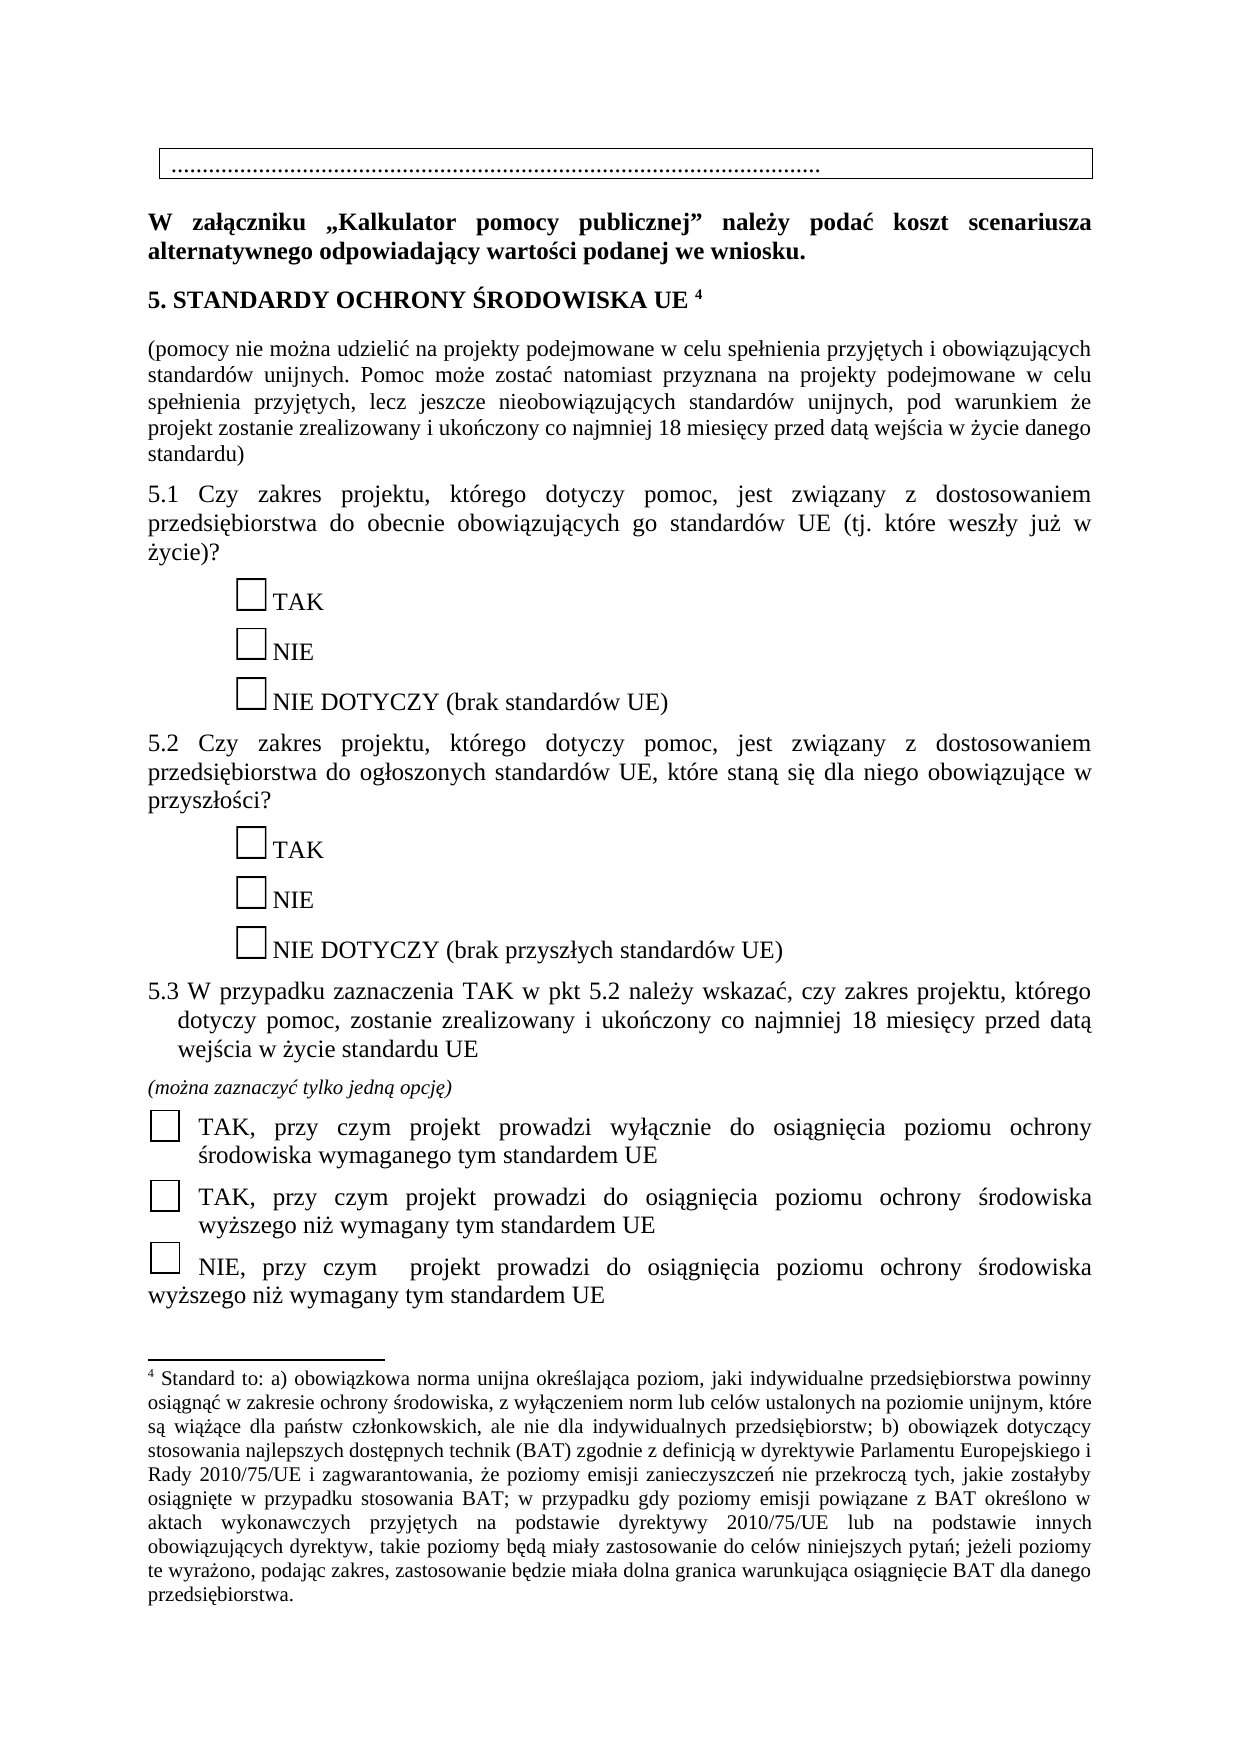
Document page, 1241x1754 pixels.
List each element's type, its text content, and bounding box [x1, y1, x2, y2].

text TAK, przy czym projekt prowadzi wyłącznie do osiągnięcia poziomu ochrony środowiska wymaganego tym standardem UE [148, 1112, 1093, 1169]
text TAK, przy czym projekt prowadzi do osiągnięcia poziomu ochrony środowiska wyższego niż wymagany tym standardem UE [148, 1182, 1093, 1239]
text 5. STANDARDY OCHRONY ŚRODOWISKA UE [148, 286, 1093, 314]
picture [236, 876, 267, 909]
text NIE [236, 628, 1093, 665]
text W załączniku „Kalkulator pomocy publicznej” należy podać koszt scenariusza alternatywnego odpowiadający wartości podanej we wniosku. [148, 207, 1093, 265]
picture [236, 677, 267, 710]
text NIE [236, 876, 1093, 914]
text TAK [236, 578, 1093, 616]
text TAK [236, 827, 1093, 864]
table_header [160, 149, 1092, 177]
picture [236, 926, 267, 959]
text NIE, przy czym projekt prowadzi do osiągnięcia poziomu ochrony środowiska wyższego niż wymagany tym standardem UE [148, 1252, 1093, 1309]
text NIE DOTYCZY (brak standardów UE) [236, 678, 1093, 715]
picture [236, 826, 267, 859]
text (można zaznaczyć tylko jedną opcję) [148, 1075, 1093, 1099]
picture [236, 628, 267, 660]
picture [236, 578, 267, 611]
text NIE DOTYCZY (brak przyszłych standardów UE) [236, 926, 1093, 964]
text 5.1 Czy zakres projektu, którego dotyczy pomoc, jest związany z dostosowaniem przedsiębiorstwa do obecnie obowiązujących go standardów UE (tj. które weszły już w życie)? [148, 479, 1093, 566]
text (pomocy nie można udzielić na projekty podejmowane w celu spełnienia przyjętych i obowiązujących standardów unijnych. Pomoc może zostać natomiast przyznana na projekty podejmowane w celu spełnienia przyjętych, lecz jeszcze nieobowiązujących standardów unijnych, pod warunkiem że projekt zostanie zrealizowany i ukończony co najmniej 18 miesięcy przed datą wejścia w życie danego standardu) [148, 335, 1093, 467]
text 5.2 Czy zakres projektu, którego dotyczy pomoc, jest związany z dostosowaniem przedsiębiorstwa do ogłoszonych standardów UE, które staną się dla niego obowiązujące w przyszłości? [148, 728, 1093, 814]
text 5.3 W przypadku zaznaczenia TAK w pkt 5.2 należy wskazać, czy zakres projektu, którego dotyczy pomoc, zostanie zrealizowany i ukończony co najmniej 18 miesięcy przed datą wejścia w życie standardu UE [148, 976, 1093, 1062]
